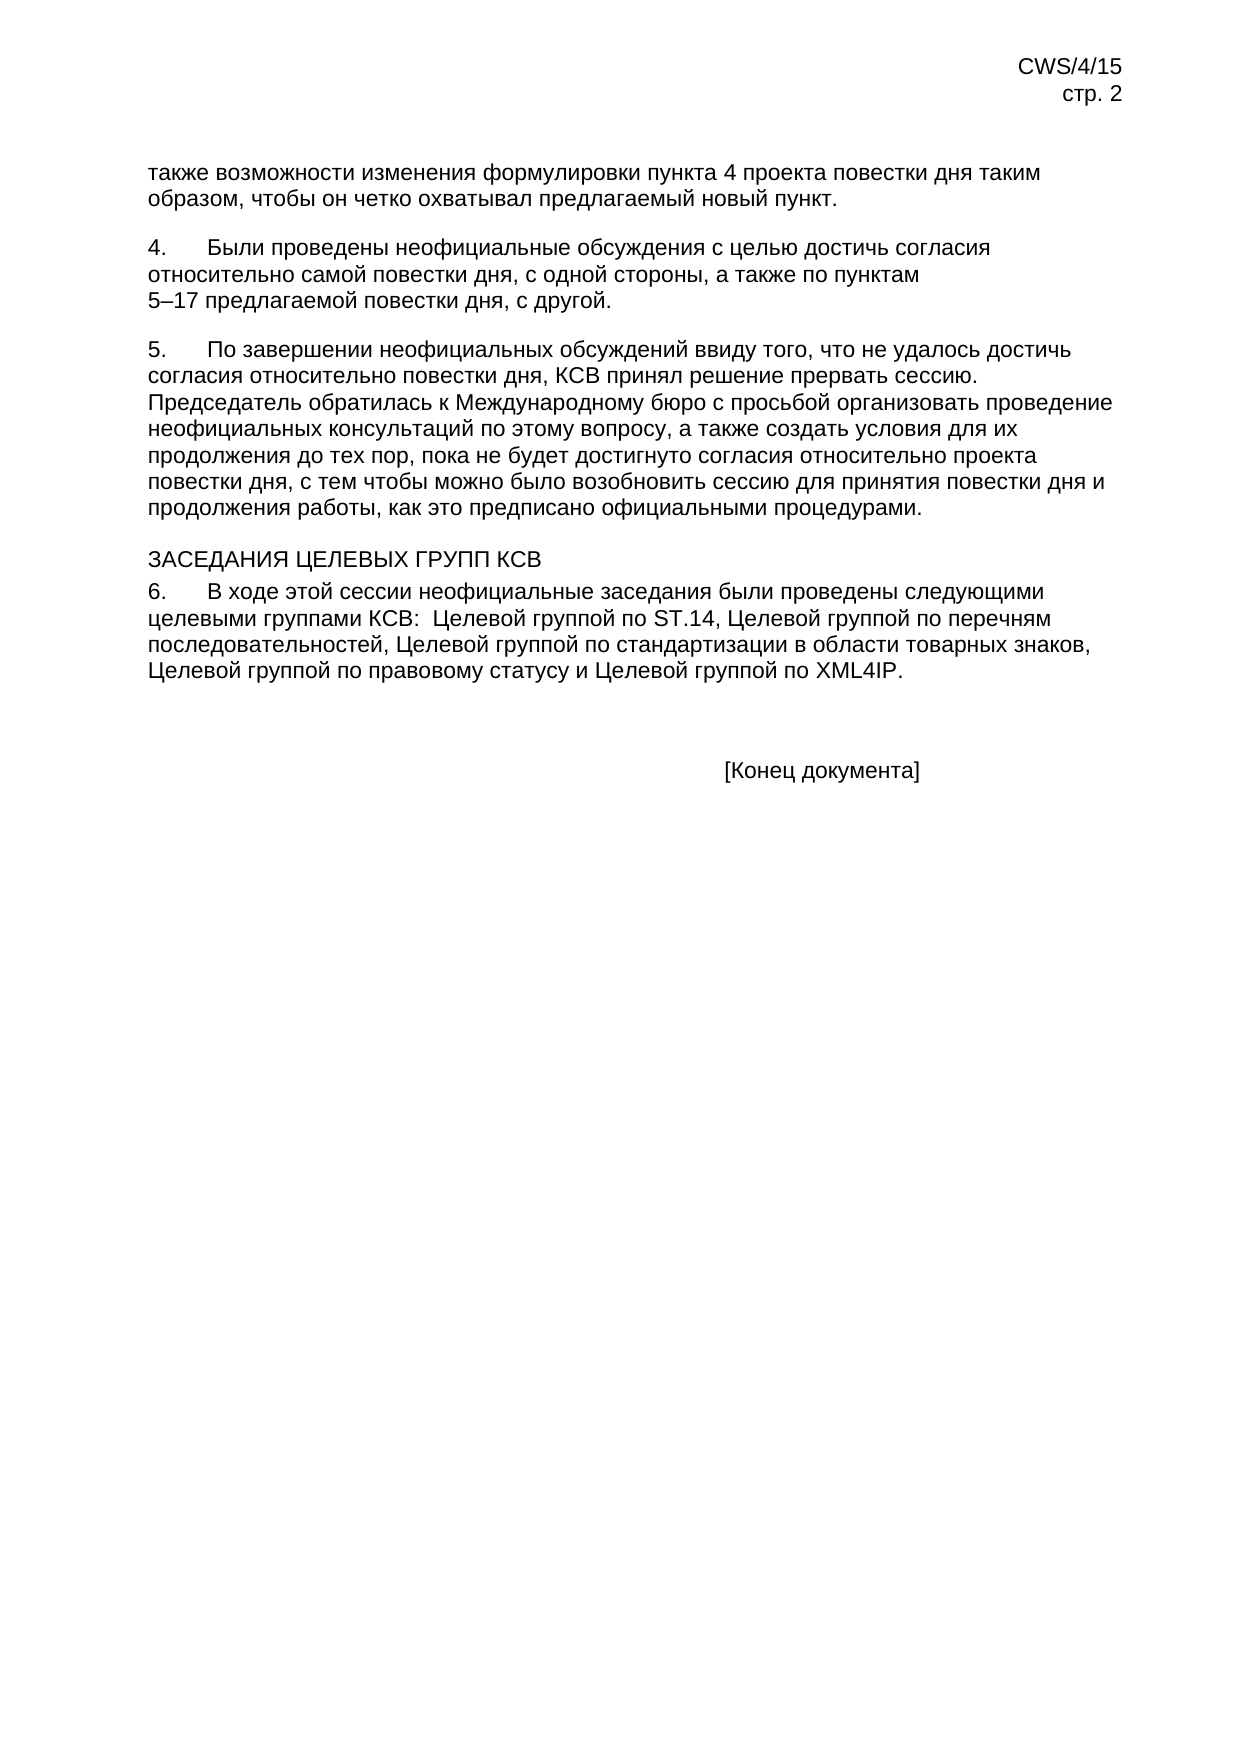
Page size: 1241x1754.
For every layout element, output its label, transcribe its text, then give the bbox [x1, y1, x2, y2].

text Были проведены неофициальные обсуждения с целью достичь согласия относительно самой повестки дня, с одной стороны, а также по пунктам 5–17 предлагаемой повестки дня, с другой. [148, 234, 1122, 313]
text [148, 158, 1122, 211]
text В ходе этой сессии неофициальные заседания были проведены следующими целевыми группами КСВ: Целевой группой по ST.14, Целевой группой по перечням последовательностей, Целевой группой по стандартизации в области товарных знаков, Целевой группой по правовому статусу и Целевой группой по XML4IP. [148, 578, 1122, 684]
subtitle ЗАСЕДАНИЯ ЦЕЛЕВЫХ ГРУПП КСВ [148, 546, 1122, 572]
text По завершении неофициальных обсуждений ввиду того, что не удалось достичь согласия относительно повестки дня, КСВ принял решение прервать сессию. Председатель обратилась к Международному бюро с просьбой организовать проведение неофициальных консультаций по этому вопросу, а также создать условия для их продолжения до тех пор, пока не будет достигнуто согласия относительно проекта повестки дня, с тем чтобы можно было возобновить сессию для принятия повестки дня и продолжения работы, как это предписано официальными процедурами. [148, 336, 1122, 521]
text [Конец документа] [724, 756, 1122, 783]
